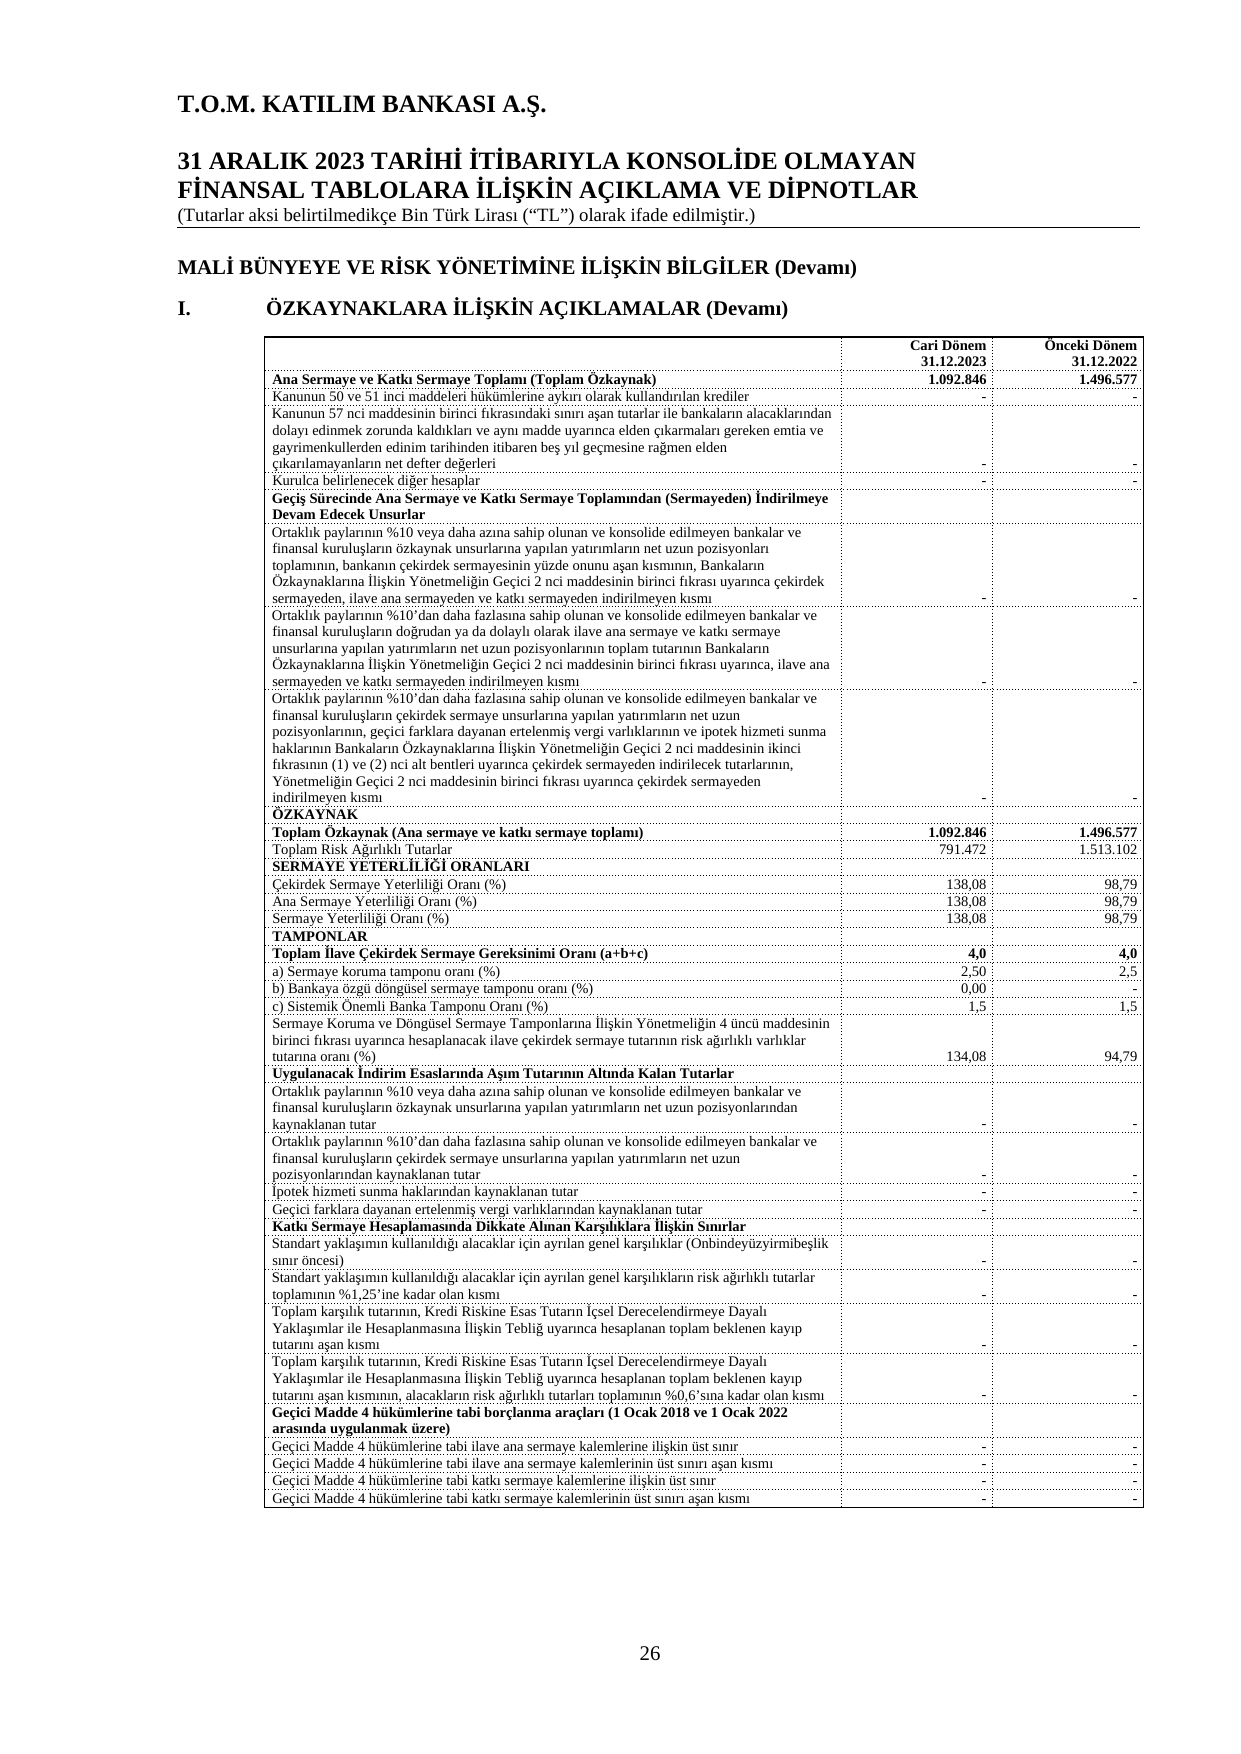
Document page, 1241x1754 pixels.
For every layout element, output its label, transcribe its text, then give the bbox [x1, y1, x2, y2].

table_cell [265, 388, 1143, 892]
text I. ÖZKAYNAKLARA İLİŞKİN AÇIKLAMALAR (Devamı) [177, 296, 1122, 319]
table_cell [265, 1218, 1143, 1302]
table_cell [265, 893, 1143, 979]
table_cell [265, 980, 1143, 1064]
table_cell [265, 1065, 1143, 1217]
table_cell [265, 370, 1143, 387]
text MALİ BÜNYEYE VE RİSK YÖNETİMİNE İLİŞKİN BİLGİLER (Devamı) [177, 255, 1122, 279]
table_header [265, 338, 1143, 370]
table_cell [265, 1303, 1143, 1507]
